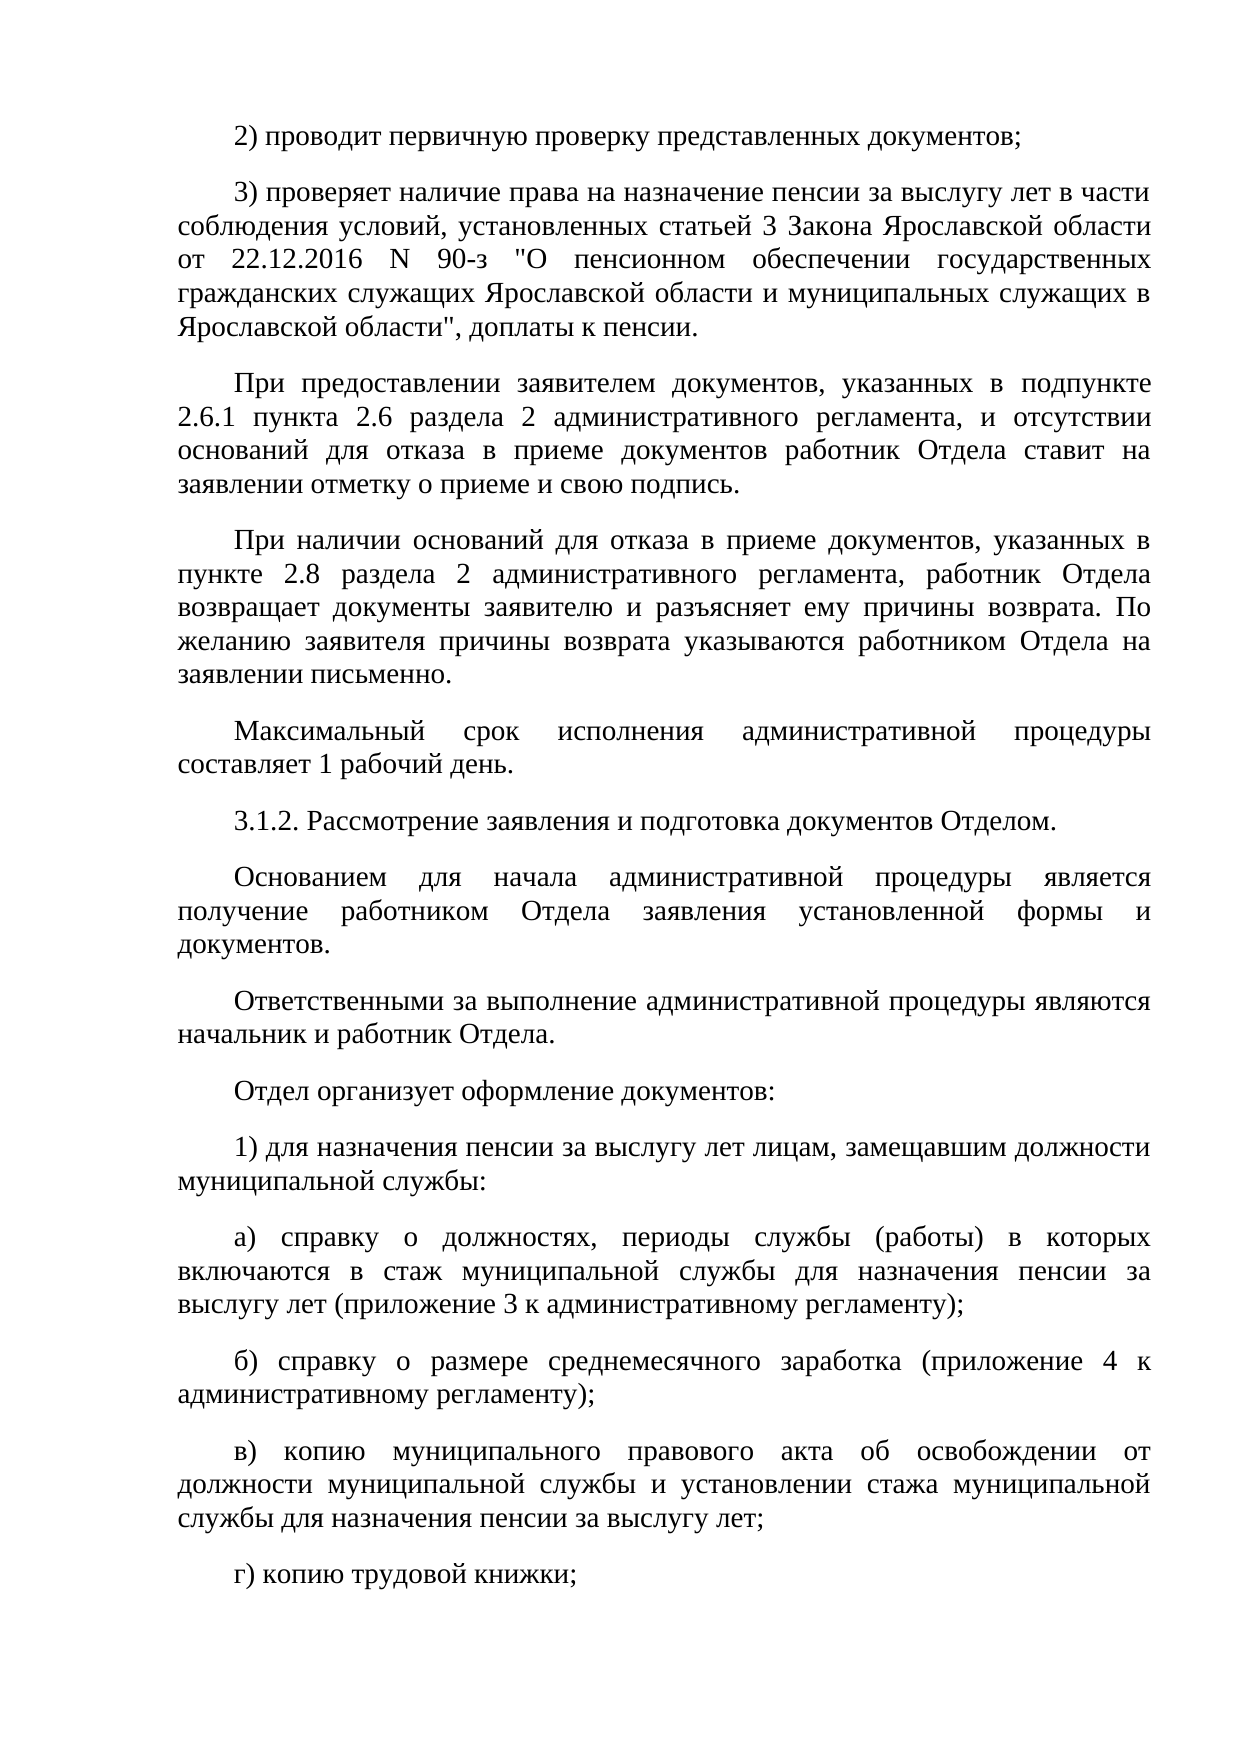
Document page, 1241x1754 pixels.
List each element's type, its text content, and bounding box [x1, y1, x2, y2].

text Отдел организует оформление документов: [177, 1073, 1152, 1106]
text При предоставлении заявителем документов, указанных в подпункте 2.6.1 пункта 2.6 раздела 2 административного регламента, и отсутствии оснований для отказа в приеме документов работник Отдела ставит на заявлении отметку о приеме и свою подпись. [177, 365, 1152, 499]
text 2) проводит первичную проверку представленных документов; [177, 118, 1152, 152]
text 3) проверяет наличие права на назначение пенсии за выслугу лет в части соблюдения условий, установленных статьей 3 Закона Ярославской области от 22.12.2016 N 90-з "О пенсионном обеспечении государственных гражданских служащих Ярославской области и муниципальных служащих в Ярославской области", доплаты к пенсии. [177, 174, 1152, 342]
text а) справку о должностях, периоды службы (работы) в которых включаются в стаж муниципальной службы для назначения пенсии за выслугу лет (приложение 3 к административному регламенту); [177, 1219, 1152, 1320]
text При наличии оснований для отказа в приеме документов, указанных в пункте 2.8 раздела 2 административного регламента, работник Отдела возвращает документы заявителю и разъясняет ему причины возврата. По желанию заявителя причины возврата указываются работником Отдела на заявлении письменно. [177, 522, 1152, 690]
text Основанием для начала административной процедуры является получение работником Отдела заявления установленной формы и документов. [177, 859, 1152, 960]
text 3.1.2. Рассмотрение заявления и подготовка документов Отделом. [177, 803, 1152, 836]
text Ответственными за выполнение административной процедуры являются начальник и работник Отдела. [177, 983, 1152, 1050]
text Максимальный срок исполнения административной процедуры составляет 1 рабочий день. [177, 713, 1152, 780]
text б) справку о размере среднемесячного заработка (приложение 4 к административному регламенту); [177, 1343, 1152, 1410]
text в) копию муниципального правового акта об освобождении от должности муниципальной службы и установлении стажа муниципальной службы для назначения пенсии за выслугу лет; [177, 1433, 1152, 1533]
text 1) для назначения пенсии за выслугу лет лицам, замещавшим должности муниципальной службы: [177, 1129, 1152, 1196]
text г) копию трудовой книжки; [177, 1556, 1152, 1590]
